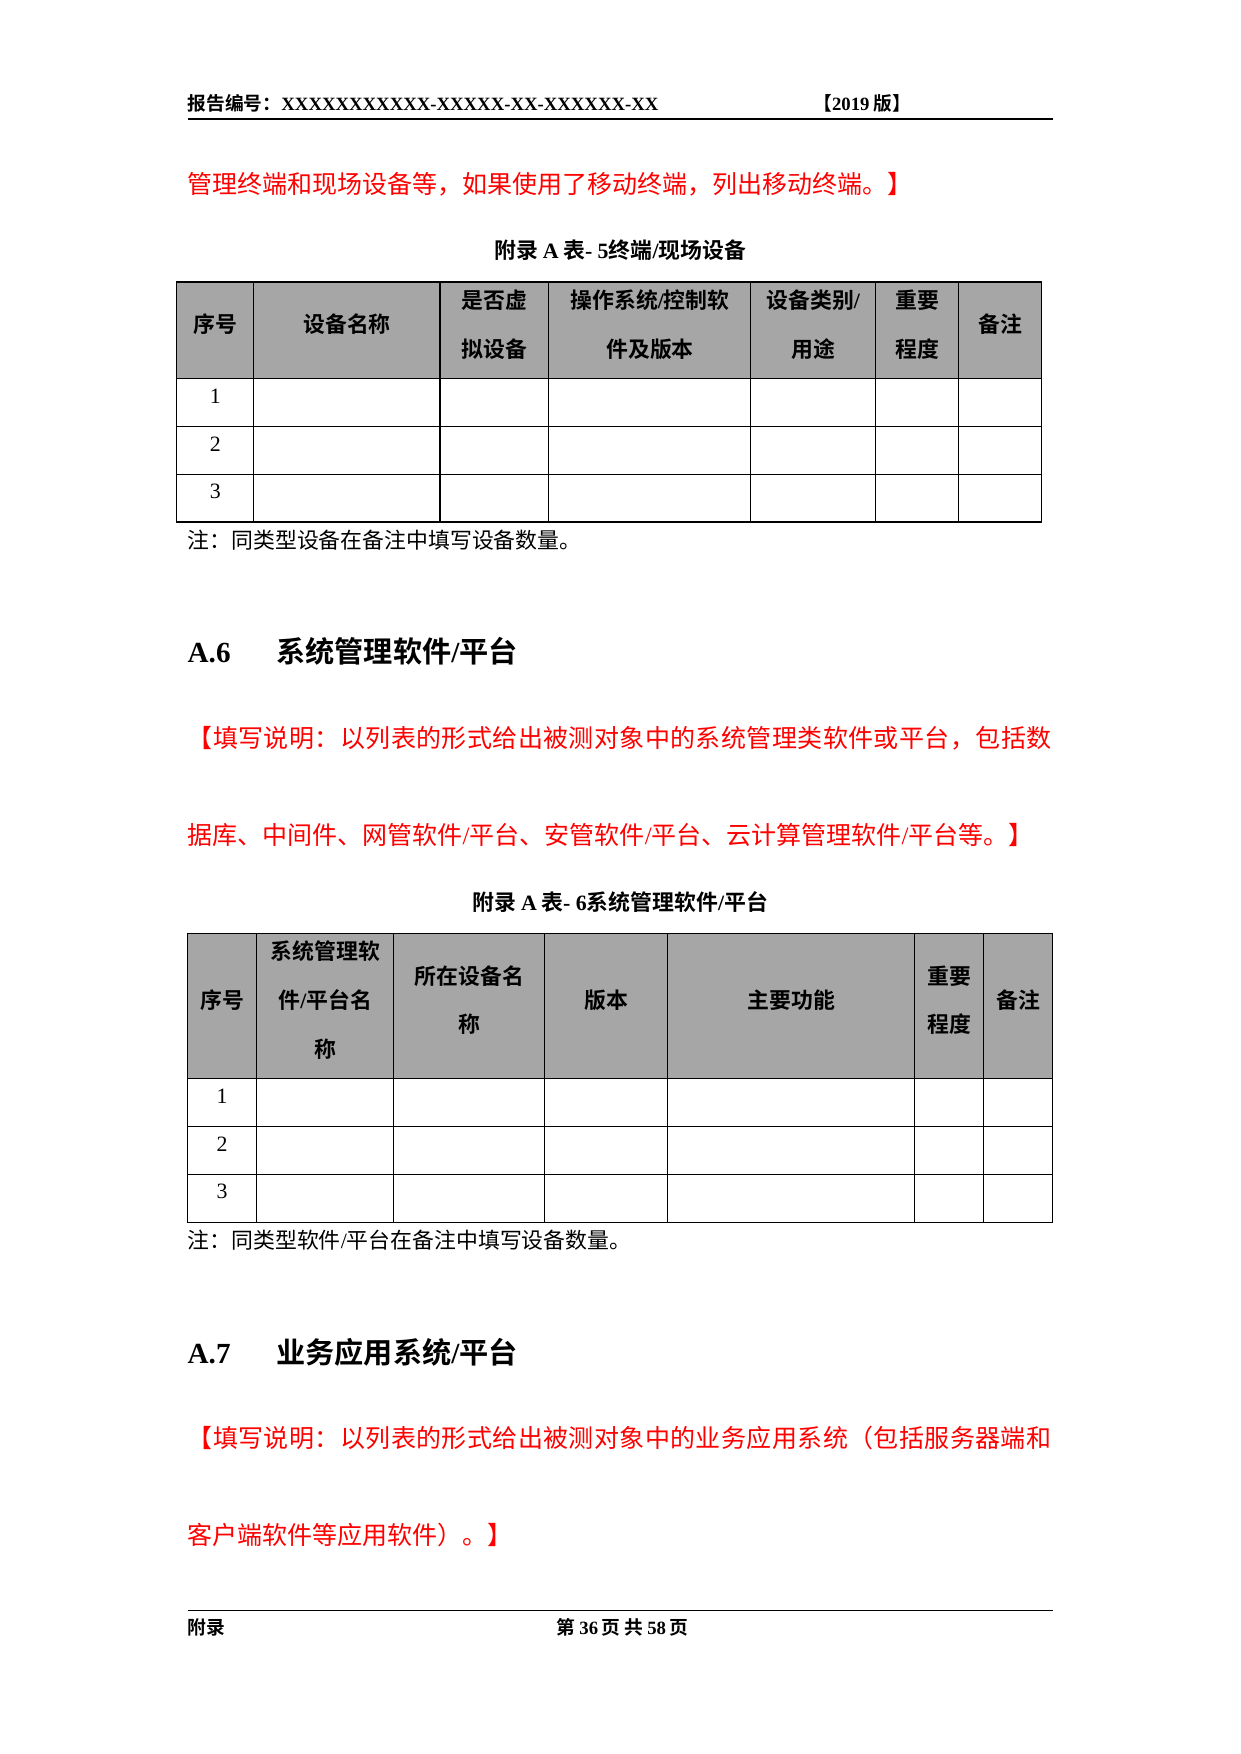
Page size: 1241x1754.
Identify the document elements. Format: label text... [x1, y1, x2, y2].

table_cell 1 [177, 379, 253, 426]
table_cell [876, 427, 958, 474]
table_cell [915, 1127, 983, 1174]
table_header 重要程度 [876, 283, 958, 378]
table_header 所在设备名称 [394, 934, 544, 1078]
table_cell [959, 475, 1041, 521]
table_cell [915, 1079, 983, 1126]
table_cell [549, 475, 750, 521]
table_header 备注 [959, 283, 1041, 378]
table_cell [876, 475, 958, 521]
table_header 序号 [188, 934, 256, 1078]
table_cell [394, 1079, 544, 1126]
text 注：同类型设备在备注中填写设备数量。 [187, 522, 1053, 555]
table_cell [441, 475, 548, 521]
table_cell 3 [188, 1175, 256, 1222]
text 附录A 表- 6系统管理软件/平台 [187, 884, 1053, 917]
table_cell [545, 1127, 667, 1174]
table_cell [257, 1175, 393, 1222]
table_cell [545, 1175, 667, 1222]
table_cell [668, 1127, 914, 1174]
table_cell [984, 1175, 1052, 1222]
table_cell [751, 379, 875, 426]
text 附录A 表- 5终端/现场设备 [187, 233, 1053, 266]
table_header 主要功能 [668, 934, 914, 1078]
table_cell [984, 1079, 1052, 1126]
table_header 序号 [177, 283, 253, 378]
table_header 备注 [984, 934, 1052, 1078]
table_cell [441, 379, 548, 426]
table_cell 2 [177, 427, 253, 474]
table_cell [257, 1127, 393, 1174]
table_cell [959, 379, 1041, 426]
table_cell [549, 427, 750, 474]
table_cell [254, 427, 439, 474]
table_cell [441, 427, 548, 474]
table_header 设备类别/用途 [751, 283, 875, 378]
table_cell [545, 1079, 667, 1126]
text 【填写说明：以列表的形式给出被测对象中的业务应用系统（包括服务器端和客户端软件等应用软件）。】 [187, 1404, 1053, 1566]
table_cell [254, 475, 439, 521]
table_cell [668, 1175, 914, 1222]
table_header 设备名称 [254, 283, 439, 378]
text 业务应用系统/平台 [187, 1318, 1053, 1383]
table_cell [876, 379, 958, 426]
text 【填写说明：以列表的形式给出被测对象中的系统管理类软件或平台，包括数据库、中间件、网管软件/平台、安管软件/平台、云计算管理软件/平台等。】 [187, 704, 1053, 866]
text 系统管理软件/平台 [187, 618, 1053, 683]
table_cell 3 [177, 475, 253, 521]
table_header 版本 [545, 934, 667, 1078]
table_cell [668, 1079, 914, 1126]
table_cell [254, 379, 439, 426]
table_cell [915, 1175, 983, 1222]
table_cell 1 [188, 1079, 256, 1126]
table_cell 2 [188, 1127, 256, 1174]
text 注：同类型软件/平台在备注中填写设备数量。 [187, 1223, 1053, 1255]
table_cell [751, 427, 875, 474]
table_cell [751, 475, 875, 521]
table_cell [394, 1175, 544, 1222]
table_cell [549, 379, 750, 426]
table_cell [959, 427, 1041, 474]
table_cell [257, 1079, 393, 1126]
table_header 是否虚拟设备 [441, 283, 548, 378]
table_header 重要程度 [915, 934, 983, 1078]
table_header 系统管理软件/平台名称 [257, 934, 393, 1078]
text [187, 150, 1053, 215]
table_header 操作系统/控制软件及版本 [549, 283, 750, 378]
table_cell [394, 1127, 544, 1174]
table_cell [984, 1127, 1052, 1174]
